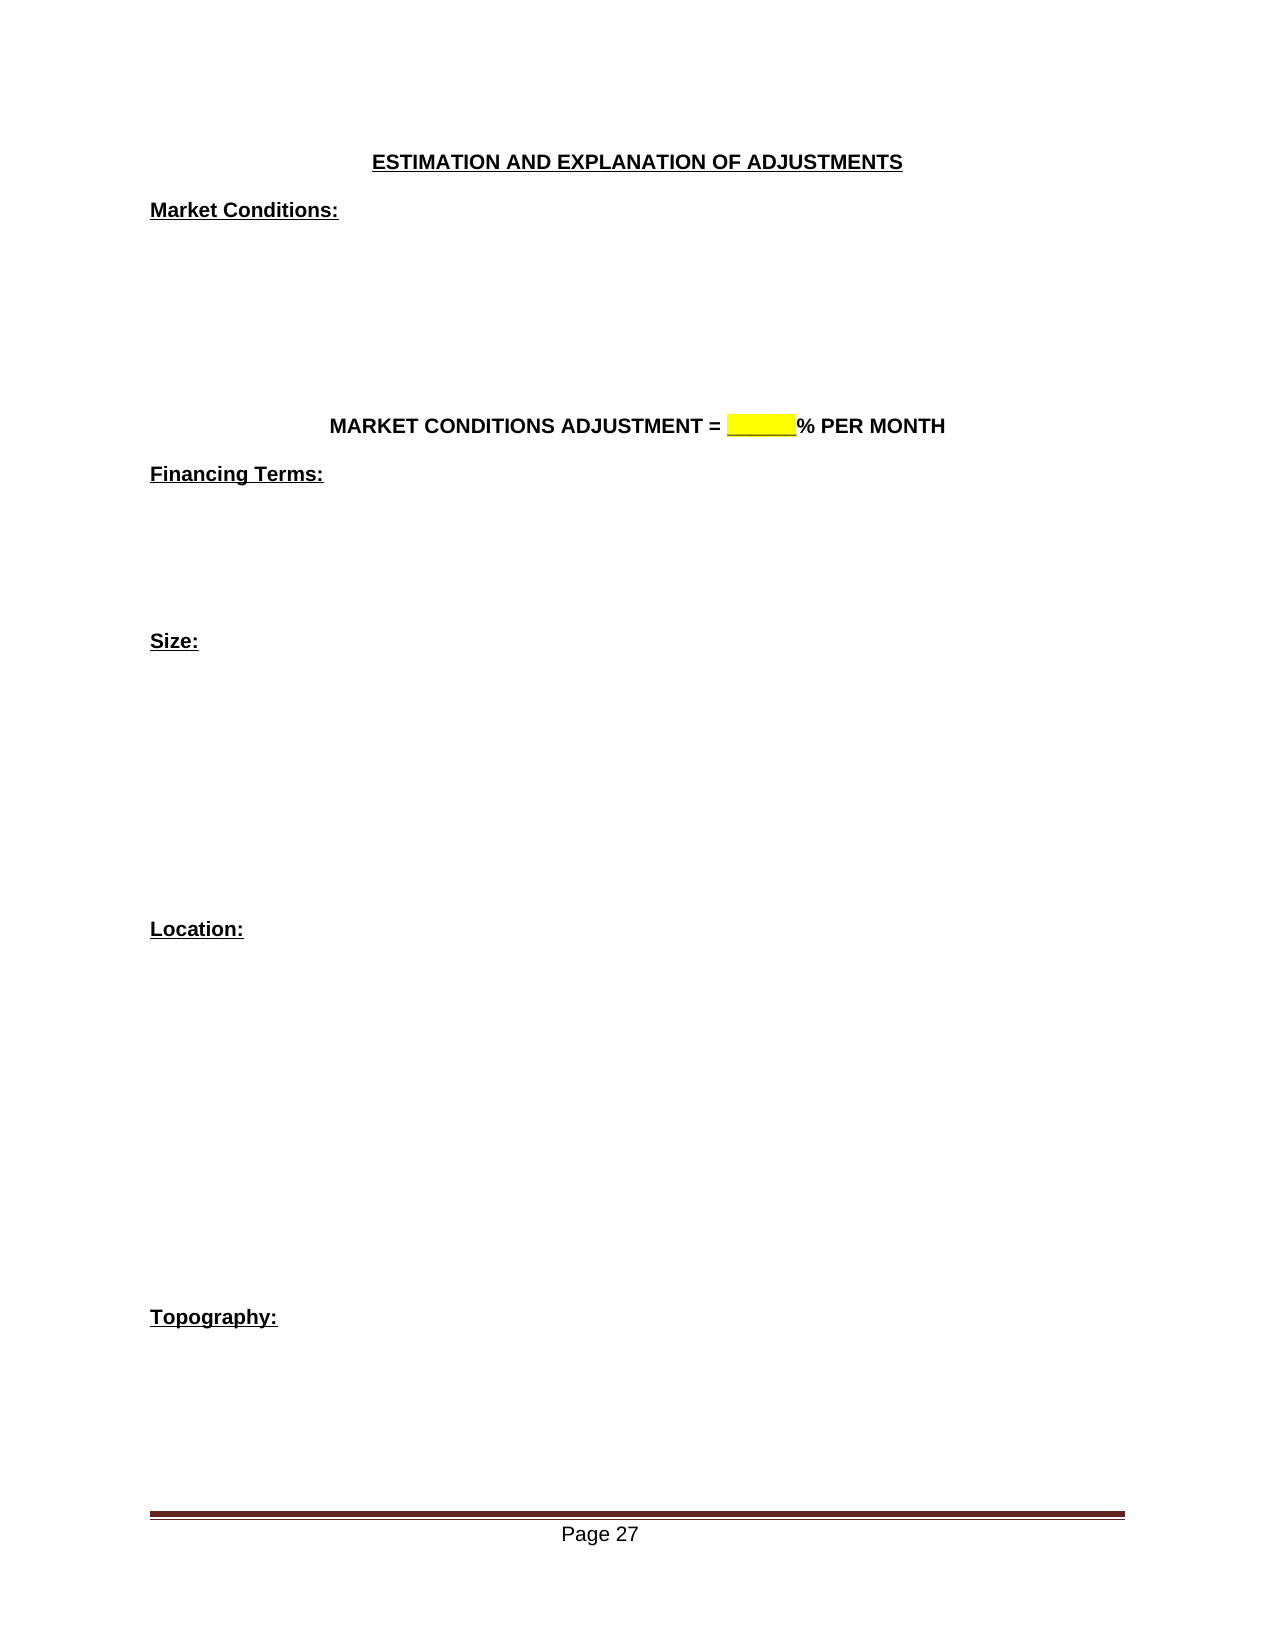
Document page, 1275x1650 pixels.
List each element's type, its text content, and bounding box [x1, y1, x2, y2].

text Market Conditions: [150, 198, 1125, 222]
text Topography: [150, 1305, 1125, 1329]
subtitle MARKET CONDITIONS ADJUSTMENT = ______% PER MONTH [150, 413, 1125, 437]
text Location: [150, 917, 1125, 941]
text Size: [150, 629, 1125, 653]
text ESTIMation and Explanation of Adjustments [150, 150, 1125, 174]
text Financing Terms: [150, 461, 1125, 485]
